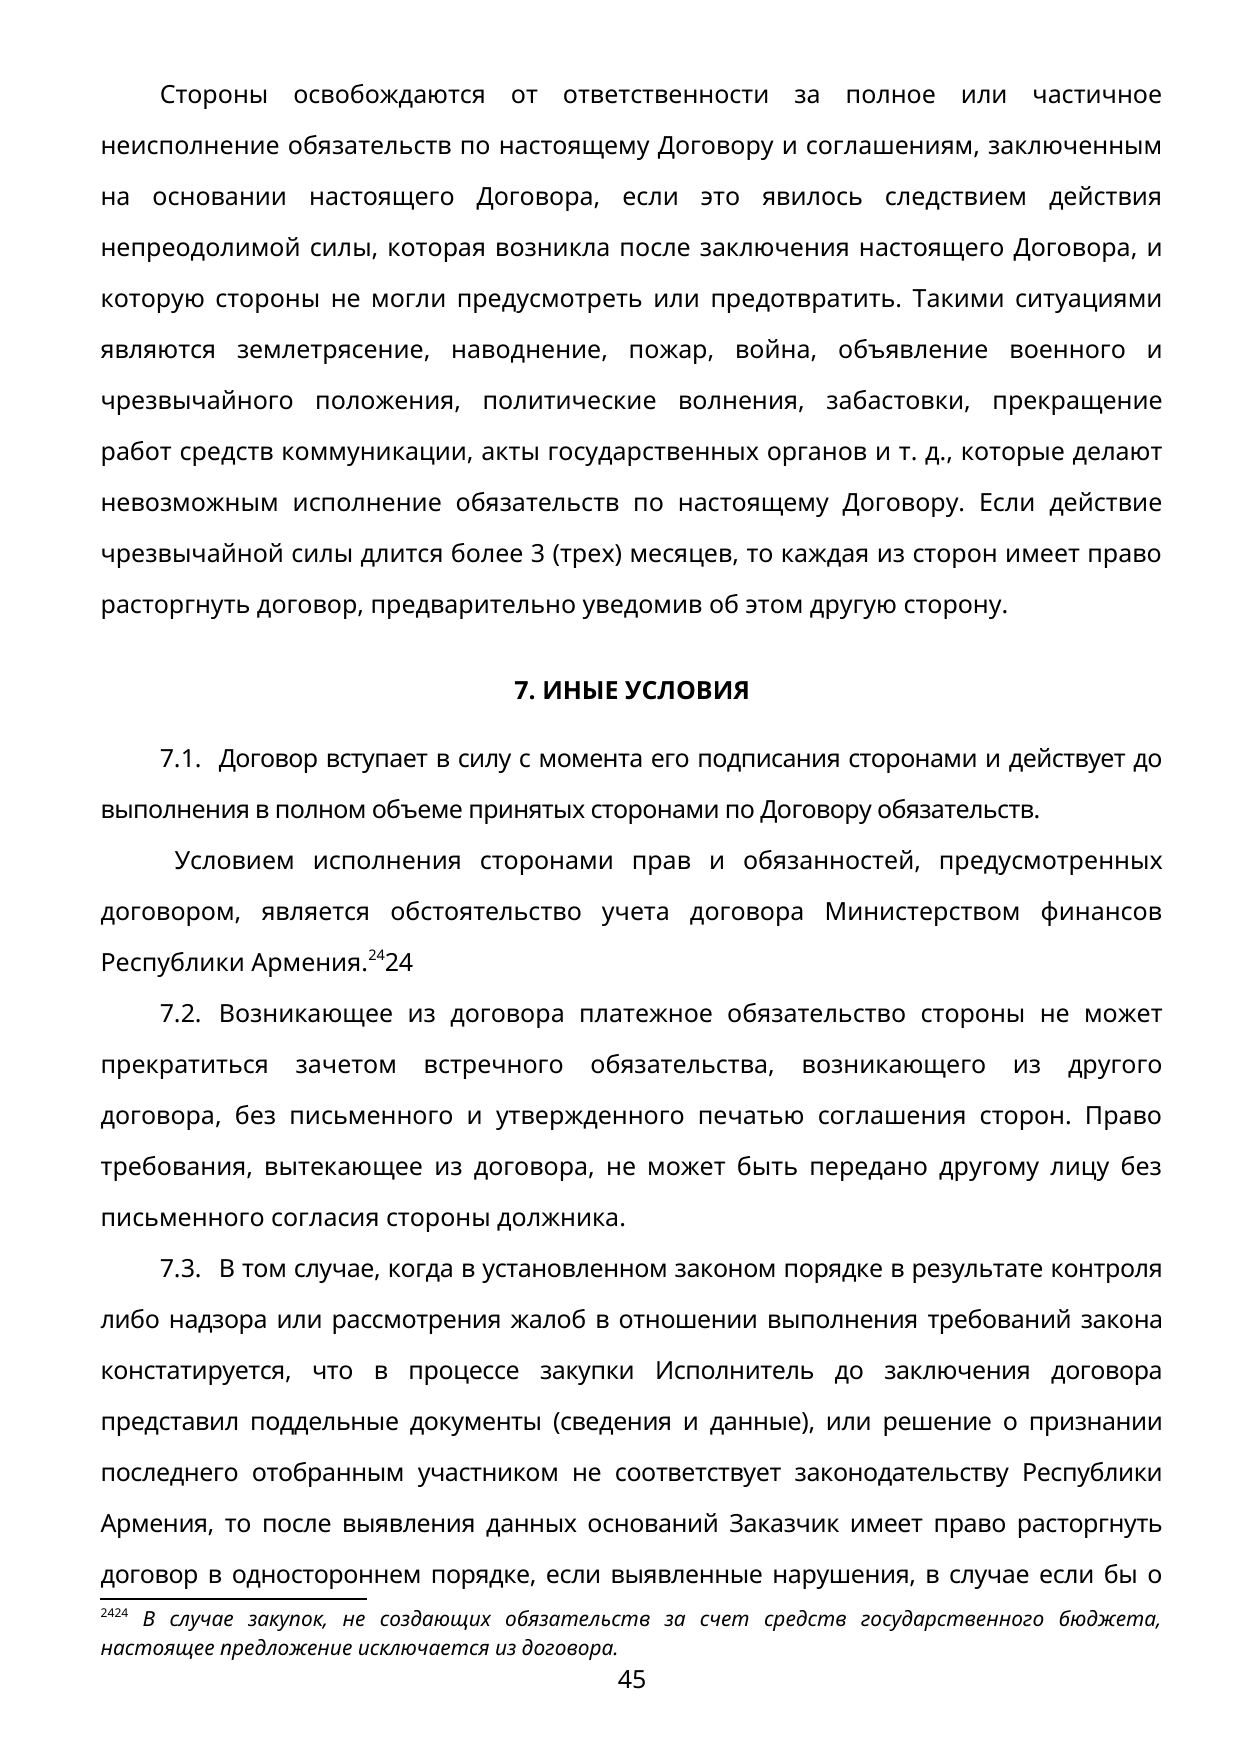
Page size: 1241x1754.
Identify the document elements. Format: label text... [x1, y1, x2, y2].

text Стороны освобождаются от ответственности за полное или частичное неисполнение обязательств по настоящему Договору и соглашениям, заключенным на основании настоящего Договора, если это явилось следствием действия непреодолимой силы, которая возникла после заключения настоящего Договора, и которую стороны не могли предусмотреть или предотвратить. Такими ситуациями являются землетрясение, наводнение, пожар, война, объявление военного и чрезвычайного положения, политические волнения, забастовки, прекращение работ средств коммуникации, акты государственных органов и т. д., которые делают невозможным исполнение обязательств по настоящему Договору. Если действие чрезвычайной силы длится более 3 (трех) месяцев, то каждая из сторон имеет право расторгнуть договор, предварительно уведомив об этом другую сторону. [100, 77, 1163, 621]
text Условием исполнения сторонами прав и обязанностей, предусмотренных договором, является обстоятельство учета договора Министерством финансов Республики Армения.24 [100, 842, 1163, 979]
text 7.1. Договор вступает в силу с момента его подписания сторонами и действует до выполнения в полном объеме принятых сторонами по Договору обязательств. [100, 740, 1163, 826]
text 7.2. Возникающее из договора платежное обязательство стороны не может прекратиться зачетом встречного обязательства, возникающего из другого договора, без письменного и утвержденного печатью соглашения сторон. Право требования, вытекающее из договора, не может быть передано другому лицу без письменного согласия стороны должника. [100, 996, 1163, 1234]
text 7. ИНЫЕ УСЛОВИЯ [100, 672, 1163, 706]
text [100, 1251, 1163, 1591]
